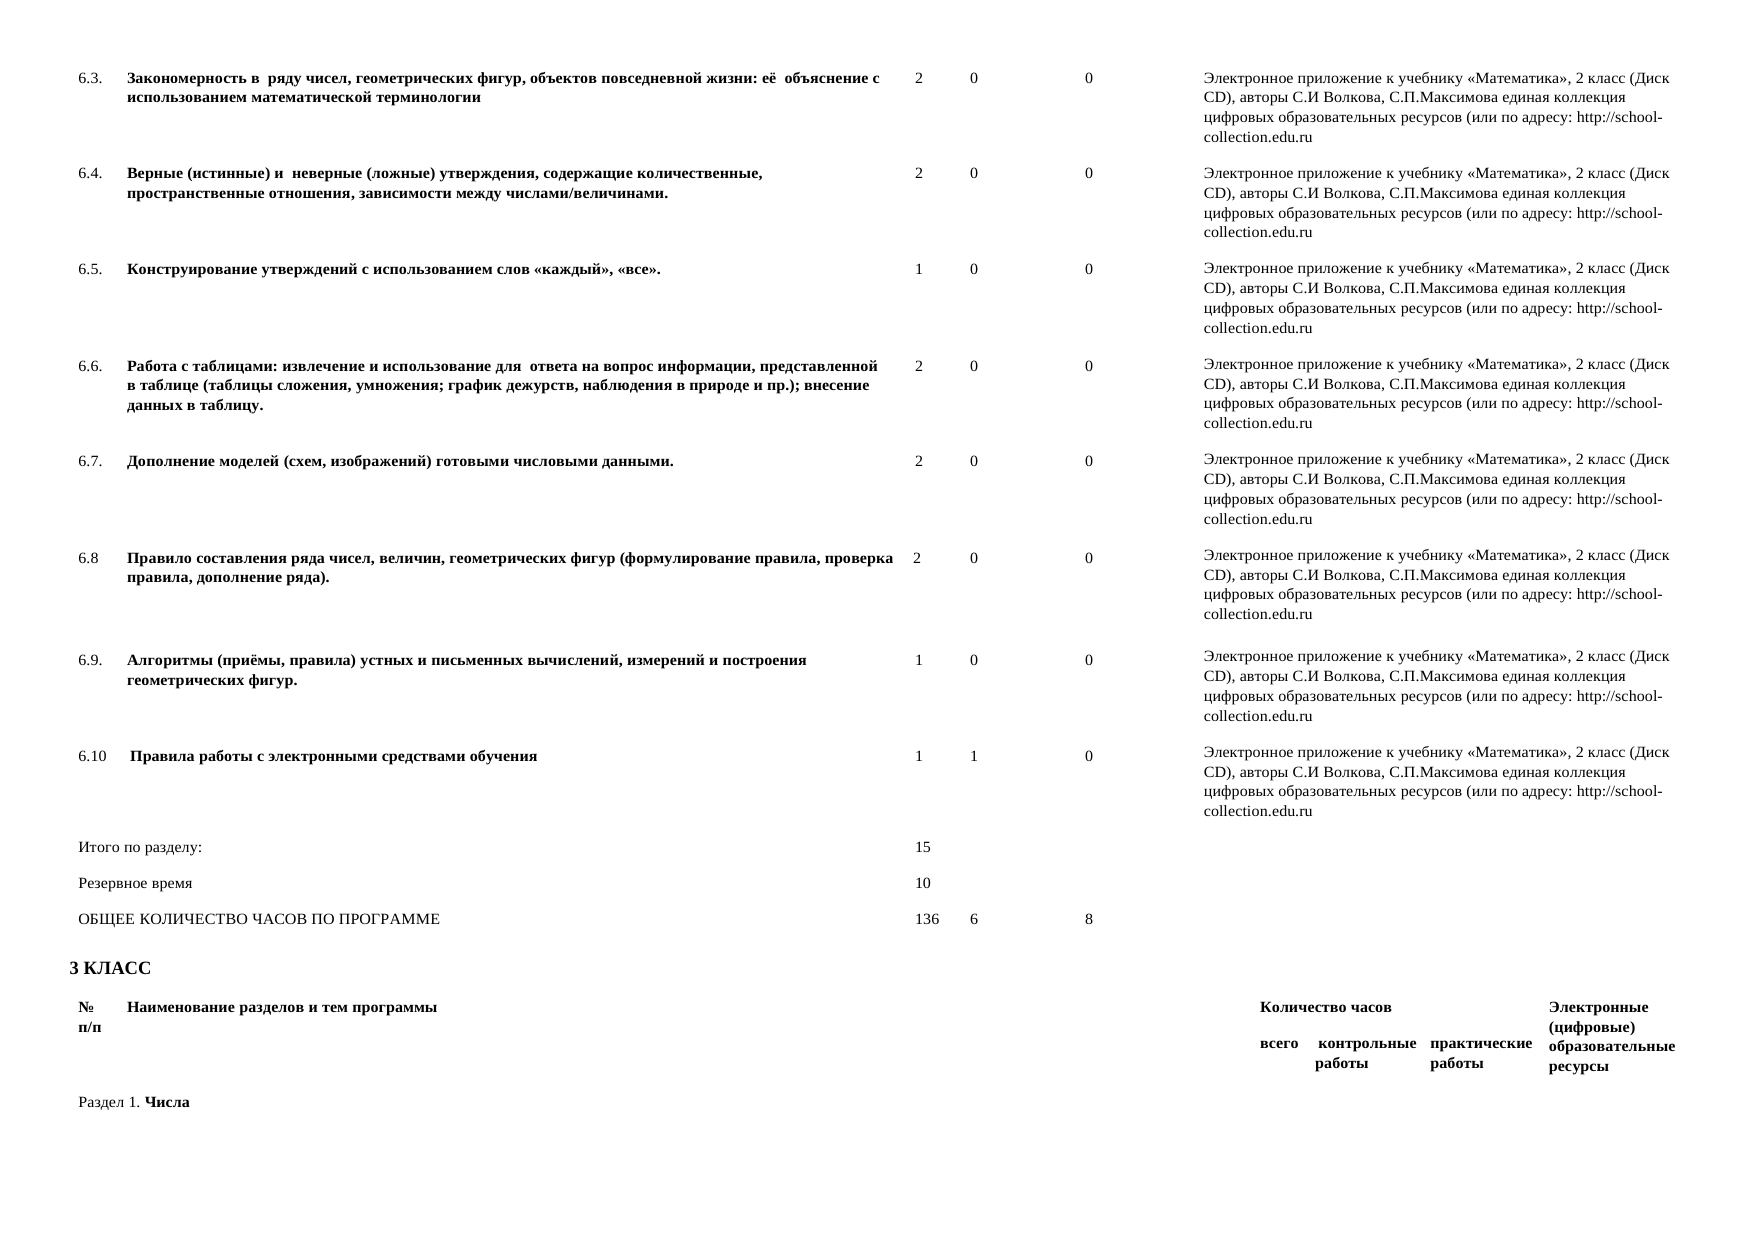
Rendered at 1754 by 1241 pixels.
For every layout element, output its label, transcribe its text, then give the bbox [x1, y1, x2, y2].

text 6.6. Работа с таблицами: извлечение и использование для ответа на вопрос информации, представленной 2 0 0 в таблице (таблицы сложения, умножения; график дежурств, наблюдения в природе и пр.); внесение [78, 356, 1097, 394]
text 6.10 Правила работы с электронными средствами обучения 1 1 0 [78, 747, 1095, 764]
text 6.3. Закономерность в ряду чисел, геометрических фигур, объектов повседневной жизни: её объяснение с 2 0 0 использованием математической терминологии [78, 68, 1097, 106]
text 6.4. Верные (истинные) и неверные (ложные) утверждения, содержащие количественные, 2 0 0 пространственные отношения, зависимости между числами/величинами. [78, 164, 1097, 202]
text 6.5. Конструирование утверждений с использованием слов «каждый», «все». 1 0 0 [78, 260, 1095, 278]
text 6.7. Дополнение моделей (схем, изображений) готовыми числовыми данными. 2 0 0 [78, 452, 1095, 470]
text данных в таблицу. [127, 396, 1095, 414]
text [1204, 68, 1674, 146]
text Количество часов [1260, 998, 1416, 1016]
text Раздел 1. Числа [78, 1093, 1678, 1111]
text 6.8 Правило составления ряда чисел, величин, геометрических фигур (формулирование правила, проверка 2 0 0 правила, дополнение ряда). [78, 548, 1097, 586]
text № Наименование разделов и тем программы п/п [78, 998, 442, 1035]
text Итого по разделу: 15 [78, 838, 1678, 856]
text 3 КЛАСС [69, 957, 1678, 979]
text практические работы [1430, 1034, 1536, 1072]
text Резервное время 10 [78, 874, 1678, 892]
text всего контрольные работы [1260, 1034, 1418, 1071]
text 6.9. Алгоритмы (приёмы, правила) устных и письменных вычислений, измерений и построения 1 0 0 геометрических фигур. [78, 651, 1097, 688]
text Электронные (цифровые) образовательные ресурсы [1549, 998, 1680, 1075]
text ОБЩЕЕ КОЛИЧЕСТВО ЧАСОВ ПО ПРОГРАММЕ 136 6 8 [78, 910, 1678, 928]
